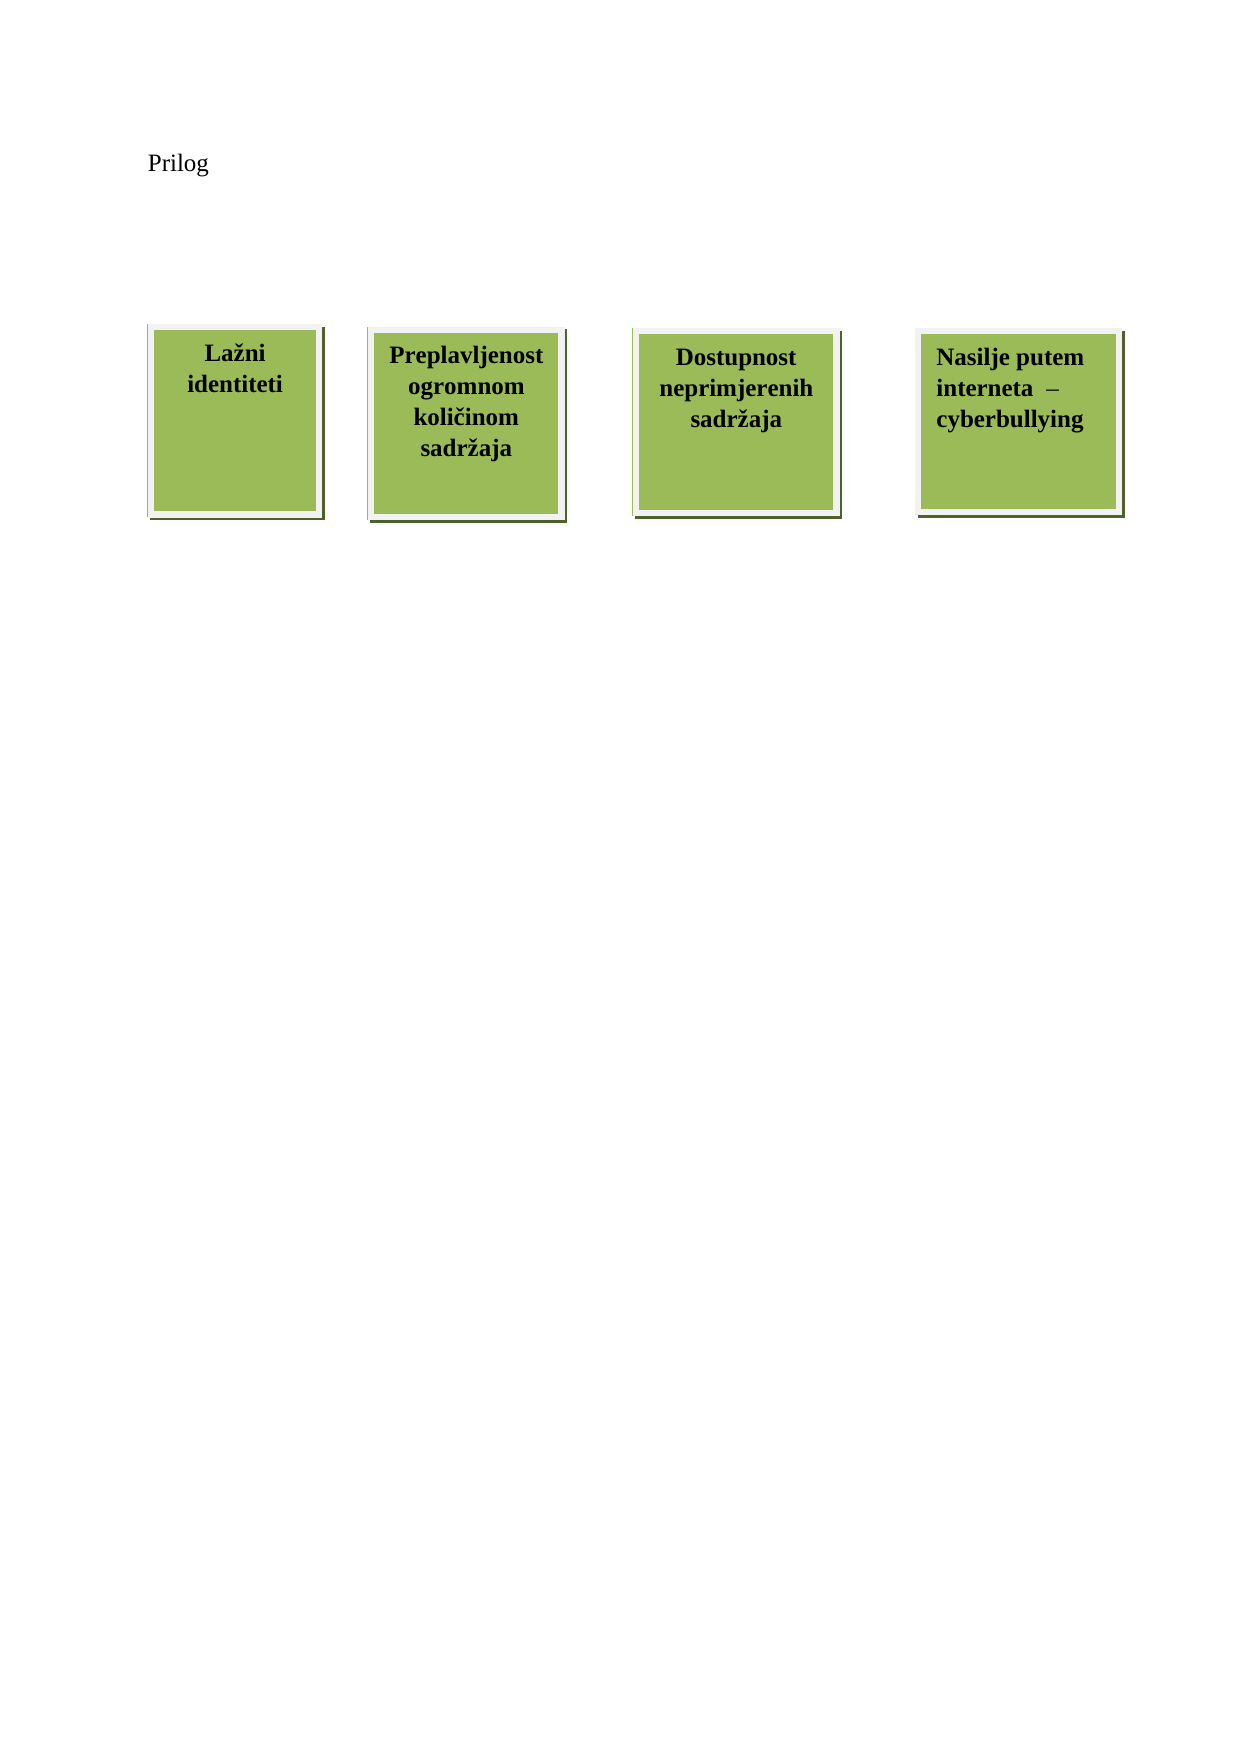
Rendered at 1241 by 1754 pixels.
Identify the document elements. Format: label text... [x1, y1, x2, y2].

text Prilog [148, 148, 1093, 176]
